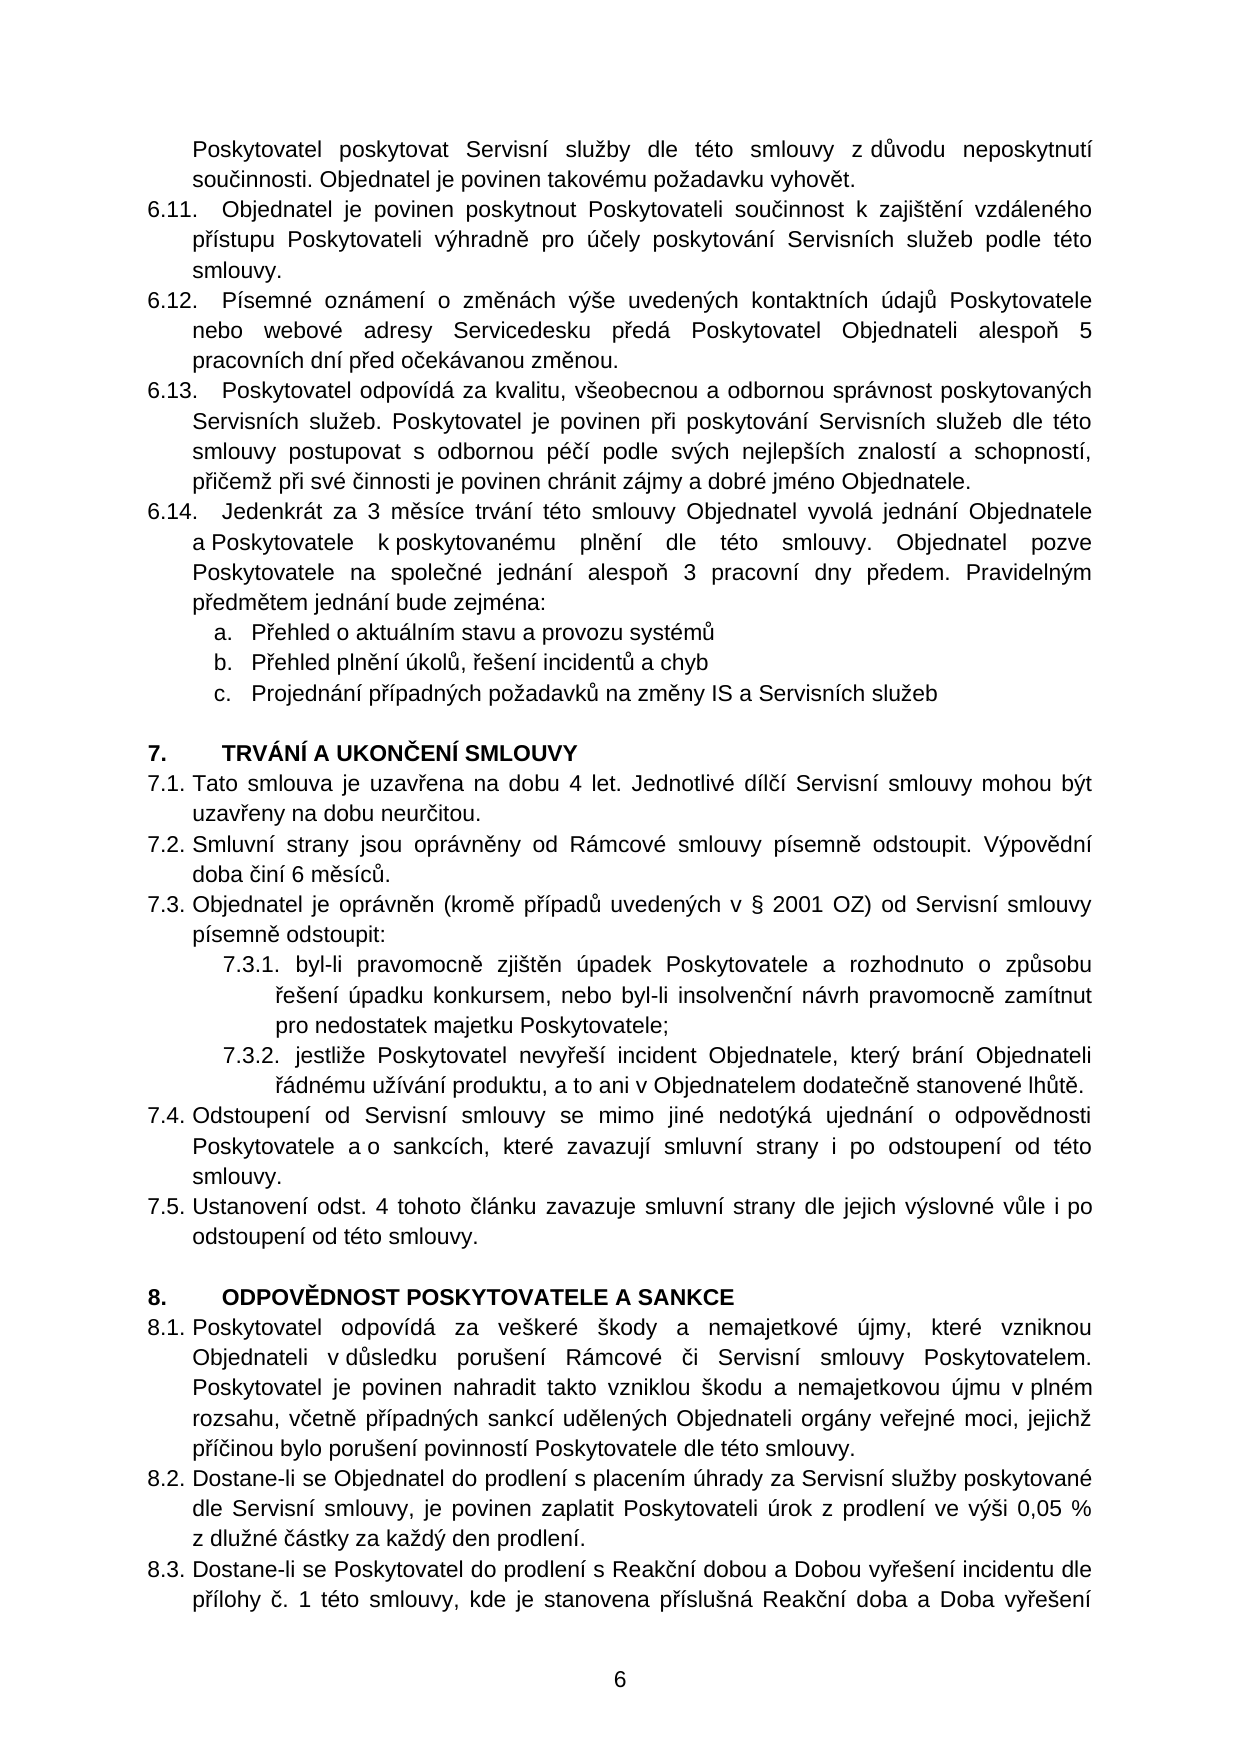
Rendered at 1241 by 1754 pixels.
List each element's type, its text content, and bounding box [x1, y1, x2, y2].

list Přehled plnění úkolů, řešení incidentů a chyb [214, 649, 1092, 676]
list Poskytovatel odpovídá za kvalitu, všeobecnou a odbornou správnost poskytovaných Servisních služeb. Poskytovatel je povinen při poskytování Servisních služeb dle této smlouvy postupovat s odbornou péčí podle svých nejlepších znalostí a schopností, přičemž při své činnosti je povinen chránit zájmy a dobré jméno Objednatele. [147, 377, 1092, 494]
list Dostane-li se Objednatel do prodlení s placením úhrady za Servisní služby poskytované dle Servisní smlouvy, je povinen zaplatit Poskytovateli úrok z prodlení ve výši 0,05 % z dlužné částky za každý den prodlení. [147, 1465, 1092, 1552]
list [147, 1556, 1092, 1612]
list Odstoupení od Servisní smlouvy se mimo jiné nedotýká ujednání o odpovědnosti Poskytovatele a o sankcích, které zavazují smluvní strany i po odstoupení od této smlouvy. [147, 1102, 1092, 1189]
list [147, 136, 1092, 192]
list Písemné oznámení o změnách výše uvedených kontaktních údajů Poskytovatele nebo webové adresy Servicedesku předá Poskytovatel Objednateli alespoň 5 pracovních dní před očekávanou změnou. [147, 287, 1092, 374]
list Smluvní strany jsou oprávněny od Rámcové smlouvy písemně odstoupit. Výpovědní doba činí 6 měsíců. [147, 831, 1092, 887]
list Přehled o aktuálním stavu a provozu systémů [214, 619, 1092, 646]
list jestliže Poskytovatel nevyřeší incident Objednatele, který brání Objednateli řádnému užívání produktu, a to ani v Objednatelem dodatečně stanovené lhůtě. [223, 1042, 1092, 1099]
list Projednání případných požadavků na změny IS a Servisních služeb [214, 679, 1092, 706]
list Poskytovatel odpovídá za veškeré škody a nemajetkové újmy, které vzniknou Objednateli v důsledku porušení Rámcové či Servisní smlouvy Poskytovatelem. Poskytovatel je povinen nahradit takto vzniklou škodu a nemajetkovou újmu v plném rozsahu, včetně případných sankcí udělených Objednateli orgány veřejné moci, jejichž příčinou bylo porušení povinností Poskytovatele dle této smlouvy. [147, 1314, 1092, 1461]
list ODPOVĚDNOST POSKYTOVATELE A SANKCE [148, 1284, 1092, 1310]
list Objednatel je oprávněn (kromě případů uvedených v § 2001 OZ) od Servisní smlouvy písemně odstoupit: [147, 891, 1092, 948]
list byl-li pravomocně zjištěn úpadek Poskytovatele a rozhodnuto o způsobu řešení úpadku konkursem, nebo byl-li insolvenční návrh pravomocně zamítnut pro nedostatek majetku Poskytovatele; [223, 951, 1092, 1038]
list Jedenkrát za 3 měsíce trvání této smlouvy Objednatel vyvolá jednání Objednatele a Poskytovatele k poskytovanému plnění dle této smlouvy. Objednatel pozve Poskytovatele na společné jednání alespoň 3 pracovní dny předem. Pravidelným předmětem jednání bude zejména: [147, 498, 1092, 615]
list Tato smlouva je uzavřena na dobu 4 let. Jednotlivé dílčí Servisní smlouvy mohou být uzavřeny na dobu neurčitou. [147, 770, 1092, 827]
list TRVÁNÍ A UKONČENÍ SMLOUVY [148, 740, 1092, 766]
list Objednatel je povinen poskytnout Poskytovateli součinnost k zajištění vzdáleného přístupu Poskytovateli výhradně pro účely poskytování Servisních služeb podle této smlouvy. [147, 196, 1092, 283]
list Ustanovení odst. 4 tohoto článku zavazuje smluvní strany dle jejich výslovné vůle i po odstoupení od této smlouvy. [147, 1193, 1092, 1250]
